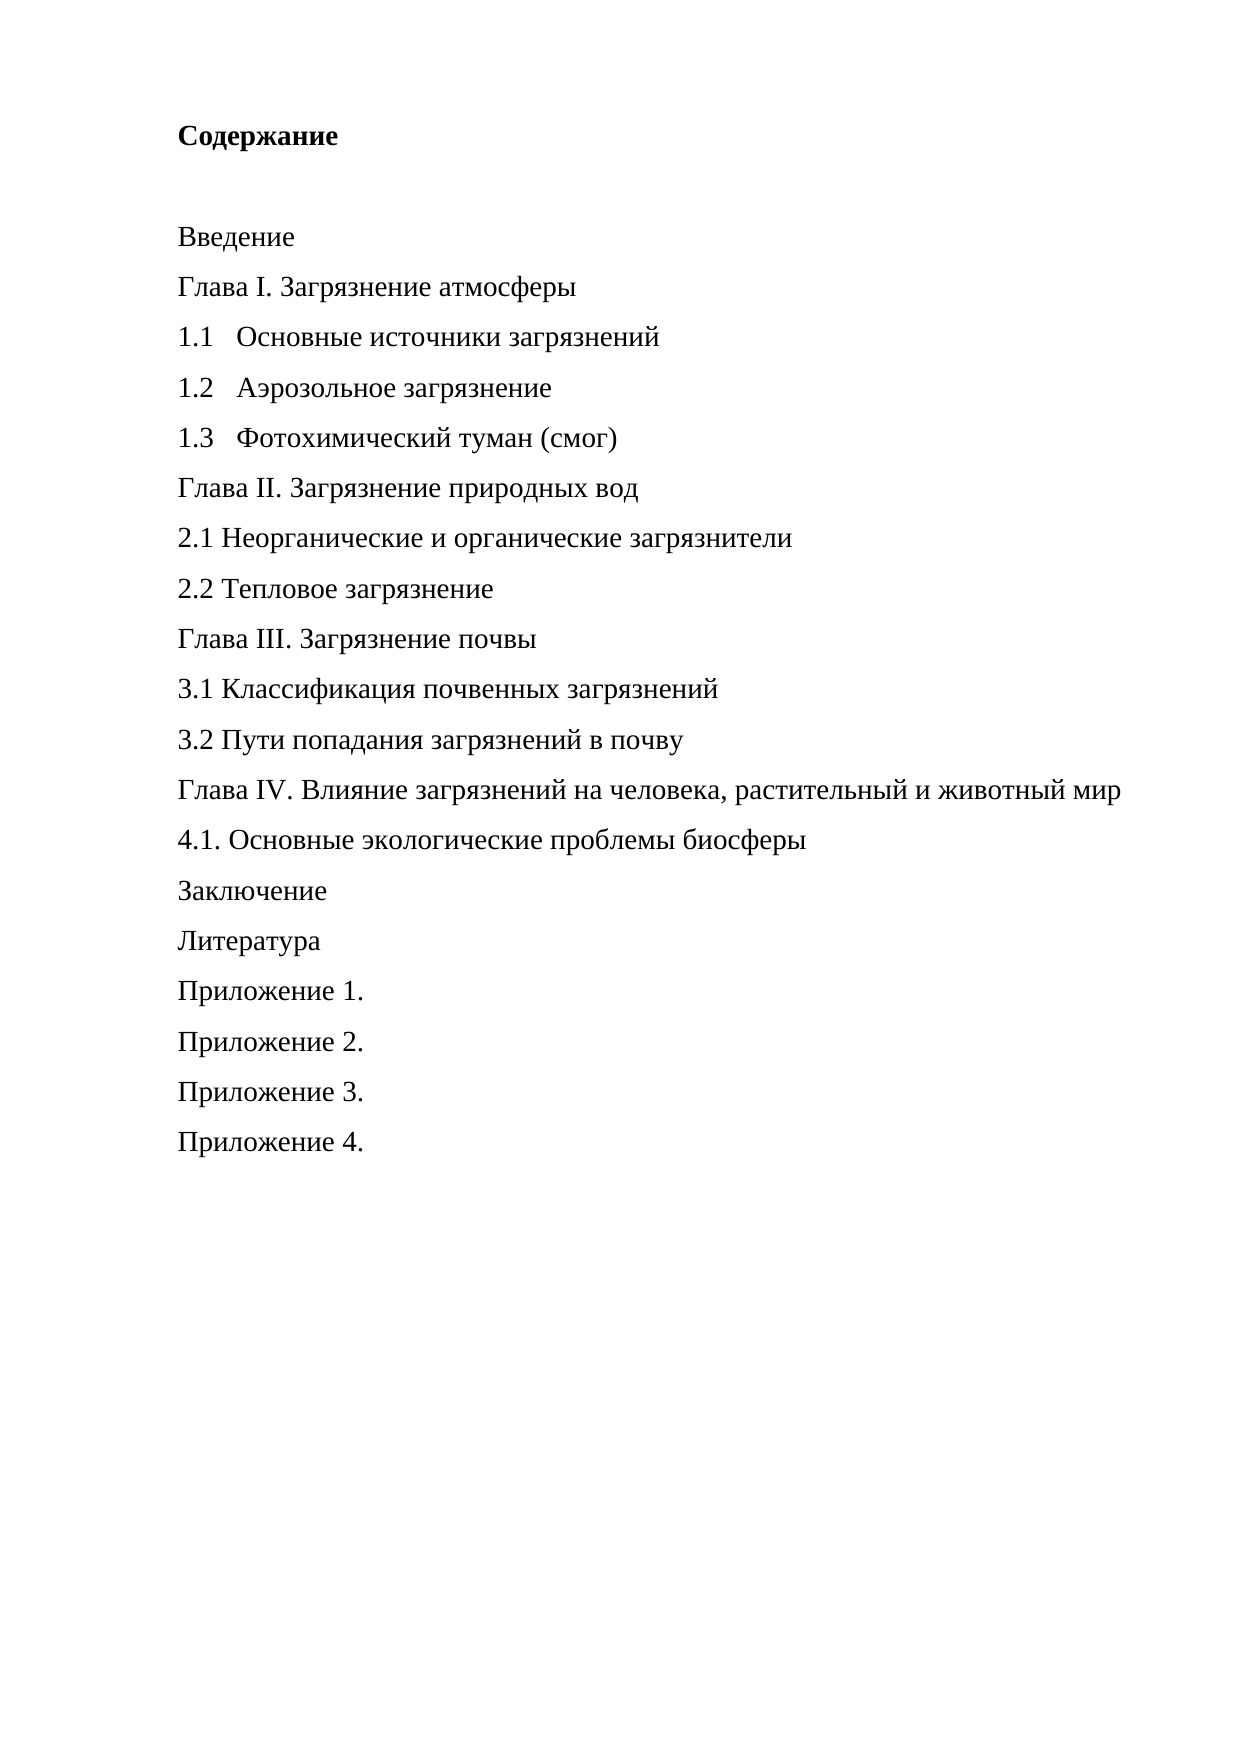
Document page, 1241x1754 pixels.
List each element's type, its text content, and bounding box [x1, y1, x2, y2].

text Заключение [177, 873, 1152, 906]
text 2.2 Тепловое загрязнение [177, 571, 1152, 604]
text Глава I. Загрязнение атмосферы [177, 269, 1152, 303]
text Литература [177, 923, 1152, 957]
list Основные источники загрязнений [177, 319, 1152, 353]
text Приложение 3. [177, 1074, 1152, 1108]
text Приложение 2. [177, 1024, 1152, 1057]
text Глава III. Загрязнение почвы [177, 621, 1152, 655]
text Глава IV. Влияние загрязнений на человека, растительный и животный мир [177, 772, 1152, 806]
text 3.1 Классификация почвенных загрязнений [177, 672, 1152, 705]
text 2.1 Неорганические и органические загрязнители [177, 521, 1152, 554]
text Глава II. Загрязнение природных вод [177, 470, 1152, 504]
list Фотохимический туман (смог) [177, 420, 1152, 453]
text Введение [177, 219, 1152, 252]
text Приложение 1. [177, 973, 1152, 1007]
text Приложение 4. [177, 1124, 1152, 1158]
list Аэрозольное загрязнение [177, 370, 1152, 403]
text 4.1. Основные экологические проблемы биосферы [177, 822, 1152, 856]
text Содержание [177, 118, 1152, 152]
text 3.2 Пути попадания загрязнений в почву [177, 722, 1152, 755]
